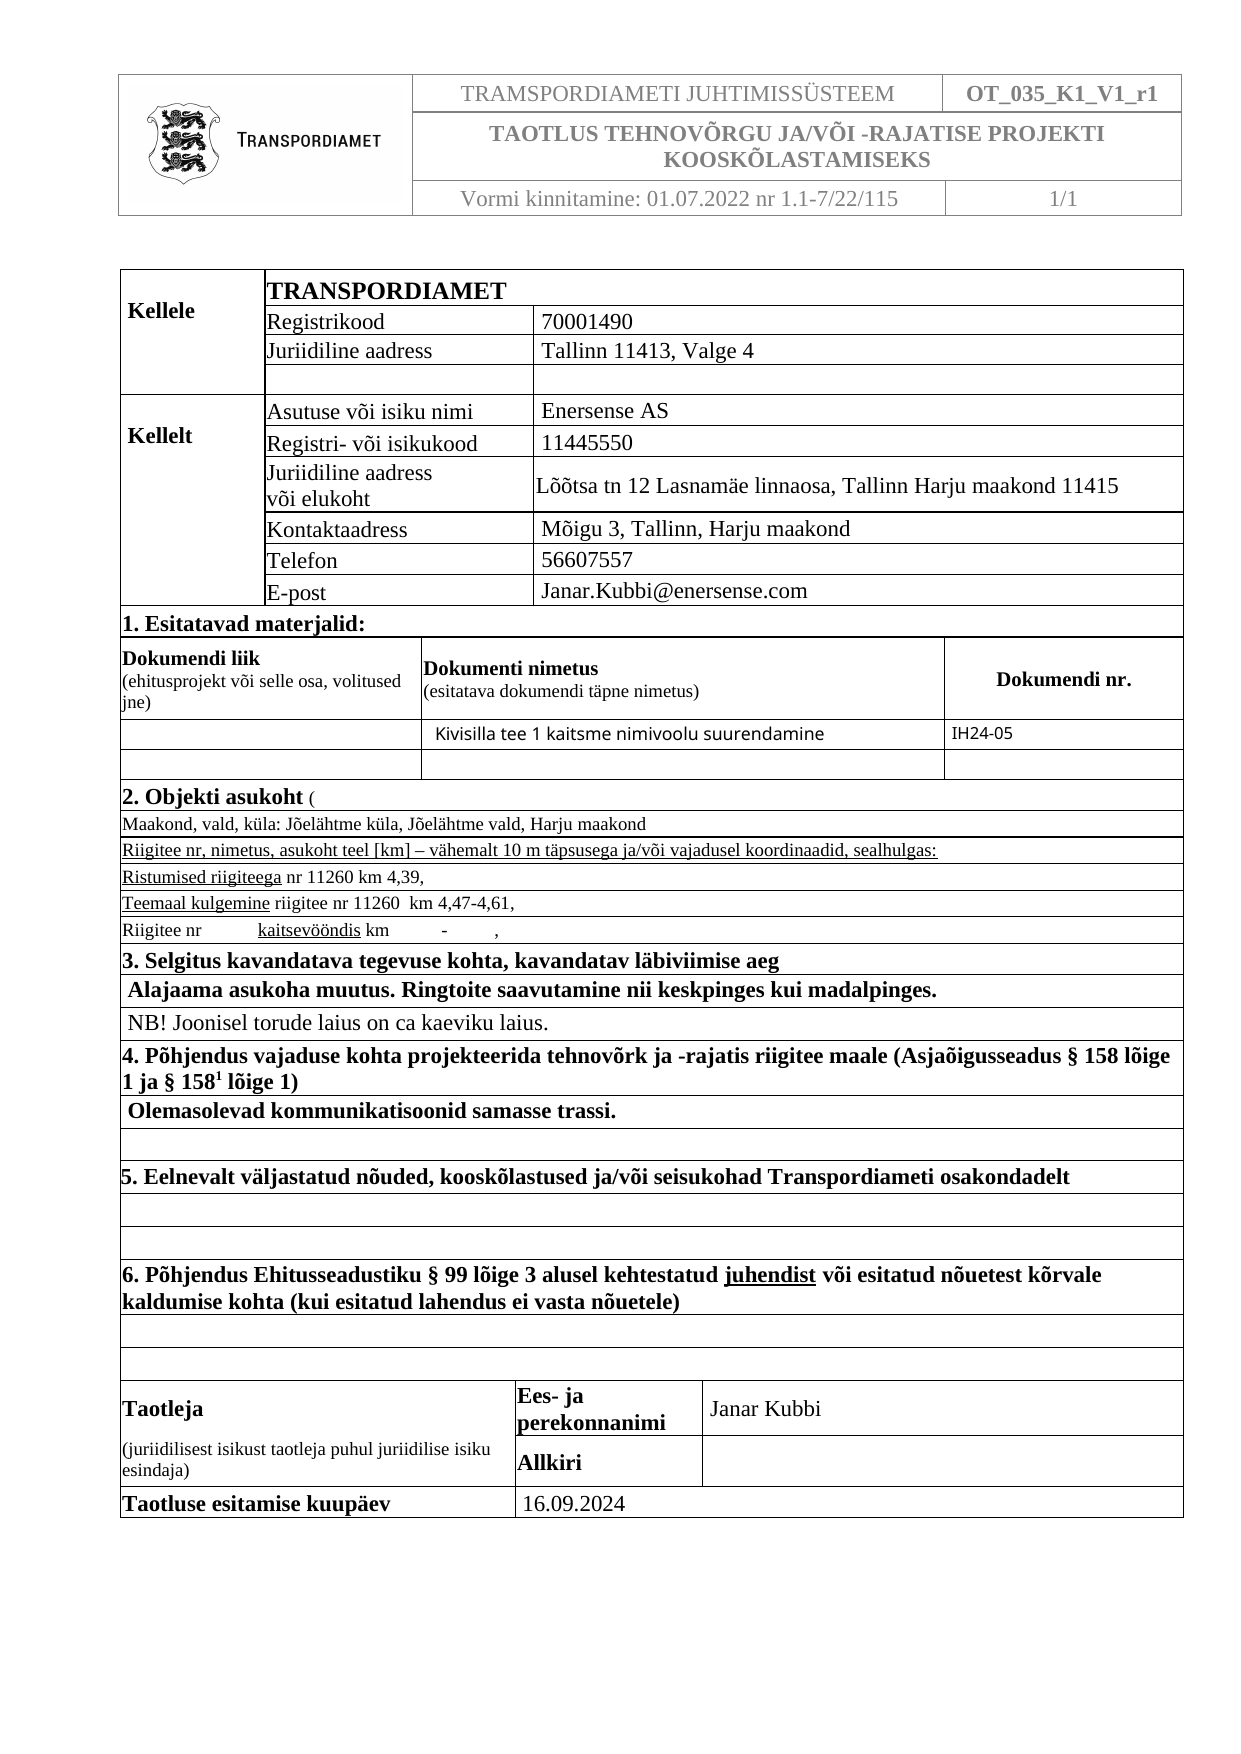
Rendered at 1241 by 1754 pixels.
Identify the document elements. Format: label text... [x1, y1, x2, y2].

table_cell Teemaal kulgemine riigitee nr 11260 km 4,47-4,61, [121, 891, 1183, 916]
table_cell 16.09.2024 [516, 1487, 1183, 1517]
table_cell Dokumendi liik (ehitusprojekt või selle osa, volitused jne) [121, 638, 421, 719]
table_cell Taotluse esitamise kuupäev [121, 1487, 515, 1517]
table_cell [945, 750, 1183, 778]
table_cell Allkiri [516, 1436, 702, 1486]
table_cell Dokumendi nr. [945, 638, 1183, 719]
table_cell Mõigu 3, Tallinn, Harju maakond [534, 513, 1183, 543]
table_cell Juriidiline aadress või elukoht [266, 457, 533, 511]
table_cell [266, 365, 533, 393]
table_cell [121, 1227, 1183, 1259]
table_cell [121, 750, 421, 778]
table_cell Registri- või isikukood [266, 426, 533, 456]
table_cell Ristumised riigiteega nr 11260 km 4,39, [121, 864, 1183, 889]
table_cell Ees- ja perekonnanimi [516, 1381, 702, 1435]
table_cell Juriidiline aadress [266, 335, 533, 364]
table_cell [121, 1315, 1183, 1347]
table_cell [121, 1194, 1183, 1226]
table_cell 1. Esitatavad materjalid: [121, 606, 1183, 636]
table_cell 3. Selgitus kavandatava tegevuse kohta, kavandatav läbiviimise aeg [121, 944, 1183, 974]
table_cell Riigitee nr kaitsevööndis km - , [121, 917, 1183, 943]
table_cell 70001490 [534, 306, 1183, 334]
table_cell E-post [266, 575, 533, 605]
table_cell [121, 720, 421, 749]
table_cell IH24-05 [945, 720, 1183, 749]
table_cell Kontaktaadress [266, 513, 533, 543]
table_cell Olemasolevad kommunikatisoonid samasse trassi. [121, 1096, 1183, 1128]
table_cell 4. Põhjendus vajaduse kohta projekteerida tehnovõrk ja -rajatis riigitee maale (Asjaõigusseadus § 158 lõige 1 ja § 1581 lõige 1) [121, 1041, 1183, 1095]
table_header TRANSPORDIAMET [266, 270, 1183, 304]
picture [129, 85, 402, 204]
table_cell Enersense AS [534, 395, 1183, 425]
table_cell Lõõtsa tn 12 Lasnamäe linnaosa, Tallinn Harju maakond 11415 [534, 457, 1183, 511]
table_cell Registrikood [266, 306, 533, 334]
table_cell [703, 1436, 1183, 1486]
table_cell [121, 1129, 1183, 1160]
table_cell 6. Põhjendus Ehitusseadustiku § 99 lõige 3 alusel kehtestatud juhendist või esitatud nõuetest kõrvale kaldumise kohta (kui esitatud lahendus ei vasta nõuetele) [121, 1260, 1183, 1314]
table_cell [422, 750, 944, 778]
table_cell [121, 1348, 1183, 1380]
table_cell Kivisilla tee 1 kaitsme nimivoolu suurendamine [422, 720, 944, 749]
table_cell 11445550 [534, 426, 1183, 456]
table_cell Dokumenti nimetus (esitatava dokumendi täpne nimetus) [422, 638, 944, 719]
table_cell [534, 365, 1183, 393]
table_cell (juriidilisest isikust taotleja puhul juriidilise isiku esindaja) [121, 1435, 515, 1486]
table_cell Janar Kubbi [703, 1381, 1183, 1435]
table_cell 2. Objekti asukoht ( [121, 780, 1183, 810]
table_header Kellele [121, 270, 264, 393]
table_cell 5. Eelnevalt väljastatud nõuded, kooskõlastused ja/või seisukohad Transpordiameti osakondadelt [121, 1161, 1183, 1193]
table_cell Riigitee nr, nimetus, asukoht teel [km] – vähemalt 10 m täpsusega ja/või vajadusel koordinaadid, sealhulgas: [121, 838, 1183, 863]
table_cell Tallinn 11413, Valge 4 [534, 335, 1183, 364]
table_cell 56607557 [534, 544, 1183, 574]
table_cell Asutuse või isiku nimi [266, 395, 533, 425]
table_cell Alajaama asukoha muutus. Ringtoite saavutamine nii keskpinges kui madalpinges. [121, 975, 1183, 1007]
table_cell Maakond, vald, küla: Jõelähtme küla, Jõelähtme vald, Harju maakond [121, 811, 1183, 836]
table_cell Telefon [266, 544, 533, 574]
table_cell Janar.Kubbi@enersense.com [534, 575, 1183, 605]
table_cell Taotleja [121, 1381, 515, 1435]
table_cell NB! Joonisel torude laius on ca kaeviku laius. [121, 1008, 1183, 1039]
table_cell Kellelt [121, 395, 264, 605]
